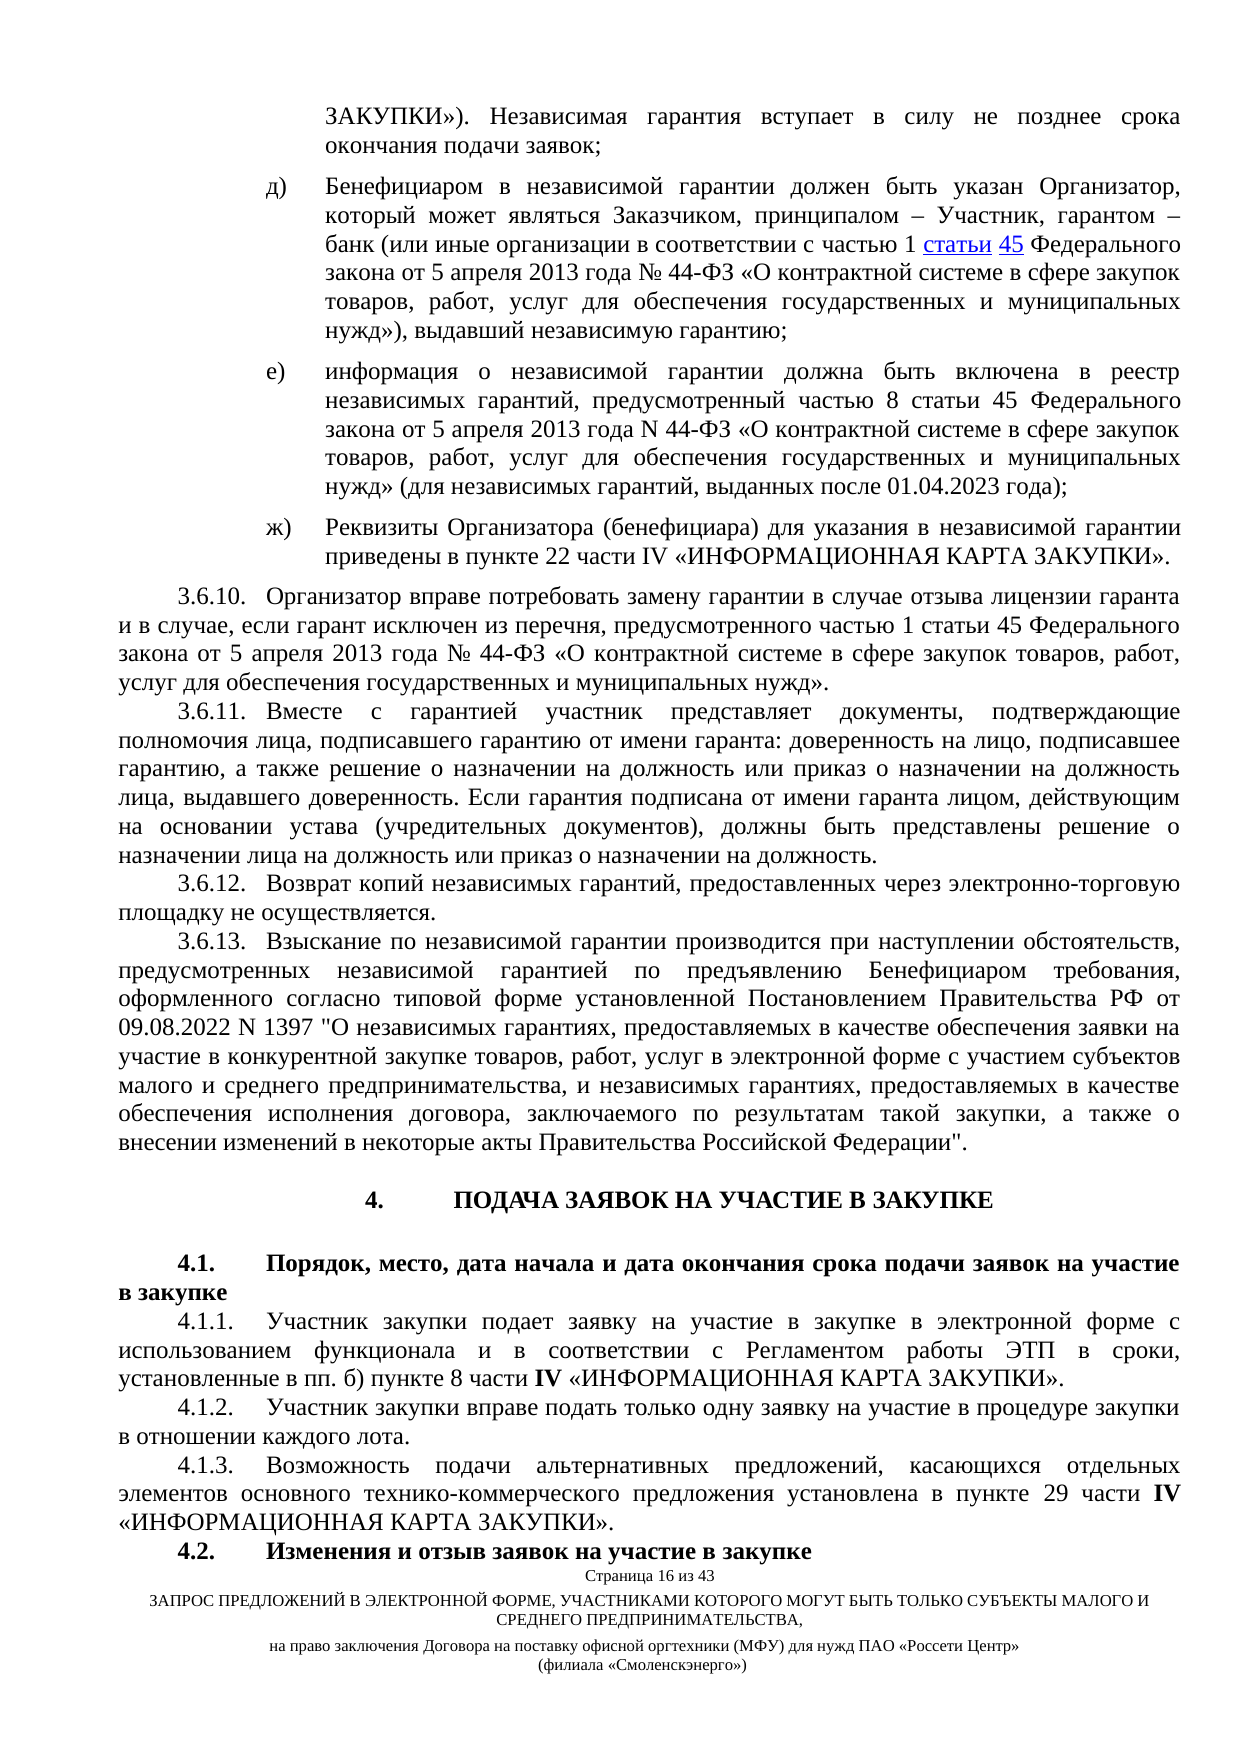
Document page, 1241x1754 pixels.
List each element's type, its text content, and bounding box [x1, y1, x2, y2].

subtitle Участник закупки подает заявку на участие в закупке в электронной форме с использованием функционала и в соответствии с Регламентом работы ЭТП в сроки, установленные в пп. б) пункте 8 части IV «ИНФОРМАЦИОННАЯ КАРТА ЗАКУПКИ». [118, 1306, 1181, 1392]
subtitle Взыскание по независимой гарантии производится при наступлении обстоятельств, предусмотренных независимой гарантией по предъявлению Бенефициаром требования, оформленного согласно типовой форме установленной Постановлением Правительства РФ от 09.08.2022 N 1397 "О независимых гарантиях, предоставляемых в качестве обеспечения заявки на участие в конкурентной закупке товаров, работ, услуг в электронной форме с участием субъектов малого и среднего предпринимательства, и независимых гарантиях, предоставляемых в качестве обеспечения исполнения договора, заключаемого по результатам такой закупки, а также о внесении изменений в некоторые акты Правительства Российской Федерации". [118, 926, 1181, 1156]
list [266, 101, 1181, 159]
list информация о независимой гарантии должна быть включена в реестр независимых гарантий, предусмотренный частью 8 статьи 45 Федерального закона от 5 апреля 2013 года N 44-ФЗ «О контрактной системе в сфере закупок товаров, работ, услуг для обеспечения государственных и муниципальных нужд» (для независимых гарантий, выданных после 01.04.2023 года); [266, 356, 1181, 500]
subtitle Порядок, место, дата начала и дата окончания срока подачи заявок на участие в закупке [118, 1248, 1181, 1306]
subtitle Изменения и отзыв заявок на участие в закупке [118, 1536, 1181, 1565]
list Бенефициаром в независимой гарантии должен быть указан Организатор, который может являться Заказчиком, принципалом – Участник, гарантом – банк (или иные организации в соответствии с частью 1 статьи 45 Федерального закона от 5 апреля 2013 года № 44-ФЗ «О контрактной системе в сфере закупок товаров, работ, услуг для обеспечения государственных и муниципальных нужд»), выдавший независимую гарантию; [266, 171, 1181, 344]
subtitle Вместе с гарантией участник представляет документы, подтверждающие полномочия лица, подписавшего гарантию от имени гаранта: доверенность на лицо, подписавшее гарантию, а также решение о назначении на должность или приказ о назначении на должность лица, выдавшего доверенность. Если гарантия подписана от имени гаранта лицом, действующим на основании устава (учредительных документов), должны быть представлены решение о назначении лица на должность или приказ о назначении на должность. [118, 696, 1181, 868]
list Реквизиты Организатора (бенефициара) для указания в независимой гарантии приведены в пункте 22 части IV «ИНФОРМАЦИОННАЯ КАРТА ЗАКУПКИ». [266, 512, 1181, 570]
subtitle ПОДАЧА ЗАЯВОК НА УЧАСТИЕ В ЗАКУПКЕ [118, 1185, 1181, 1213]
subtitle Участник закупки вправе подать только одну заявку на участие в процедуре закупки в отношении каждого лота. [118, 1392, 1181, 1450]
subtitle Возможность подачи альтернативных предложений, касающихся отдельных элементов основного технико-коммерческого предложения установлена в пункте 29 части IV «ИНФОРМАЦИОННАЯ КАРТА ЗАКУПКИ». [118, 1450, 1181, 1536]
subtitle Возврат копий независимых гарантий, предоставленных через электронно-торговую площадку не осуществляется. [118, 868, 1181, 926]
subtitle Организатор вправе потребовать замену гарантии в случае отзыва лицензии гаранта и в случае, если гарант исключен из перечня, предусмотренного частью 1 статьи 45 Федерального закона от 5 апреля 2013 года № 44-ФЗ «О контрактной системе в сфере закупок товаров, работ, услуг для обеспечения государственных и муниципальных нужд». [118, 581, 1181, 696]
